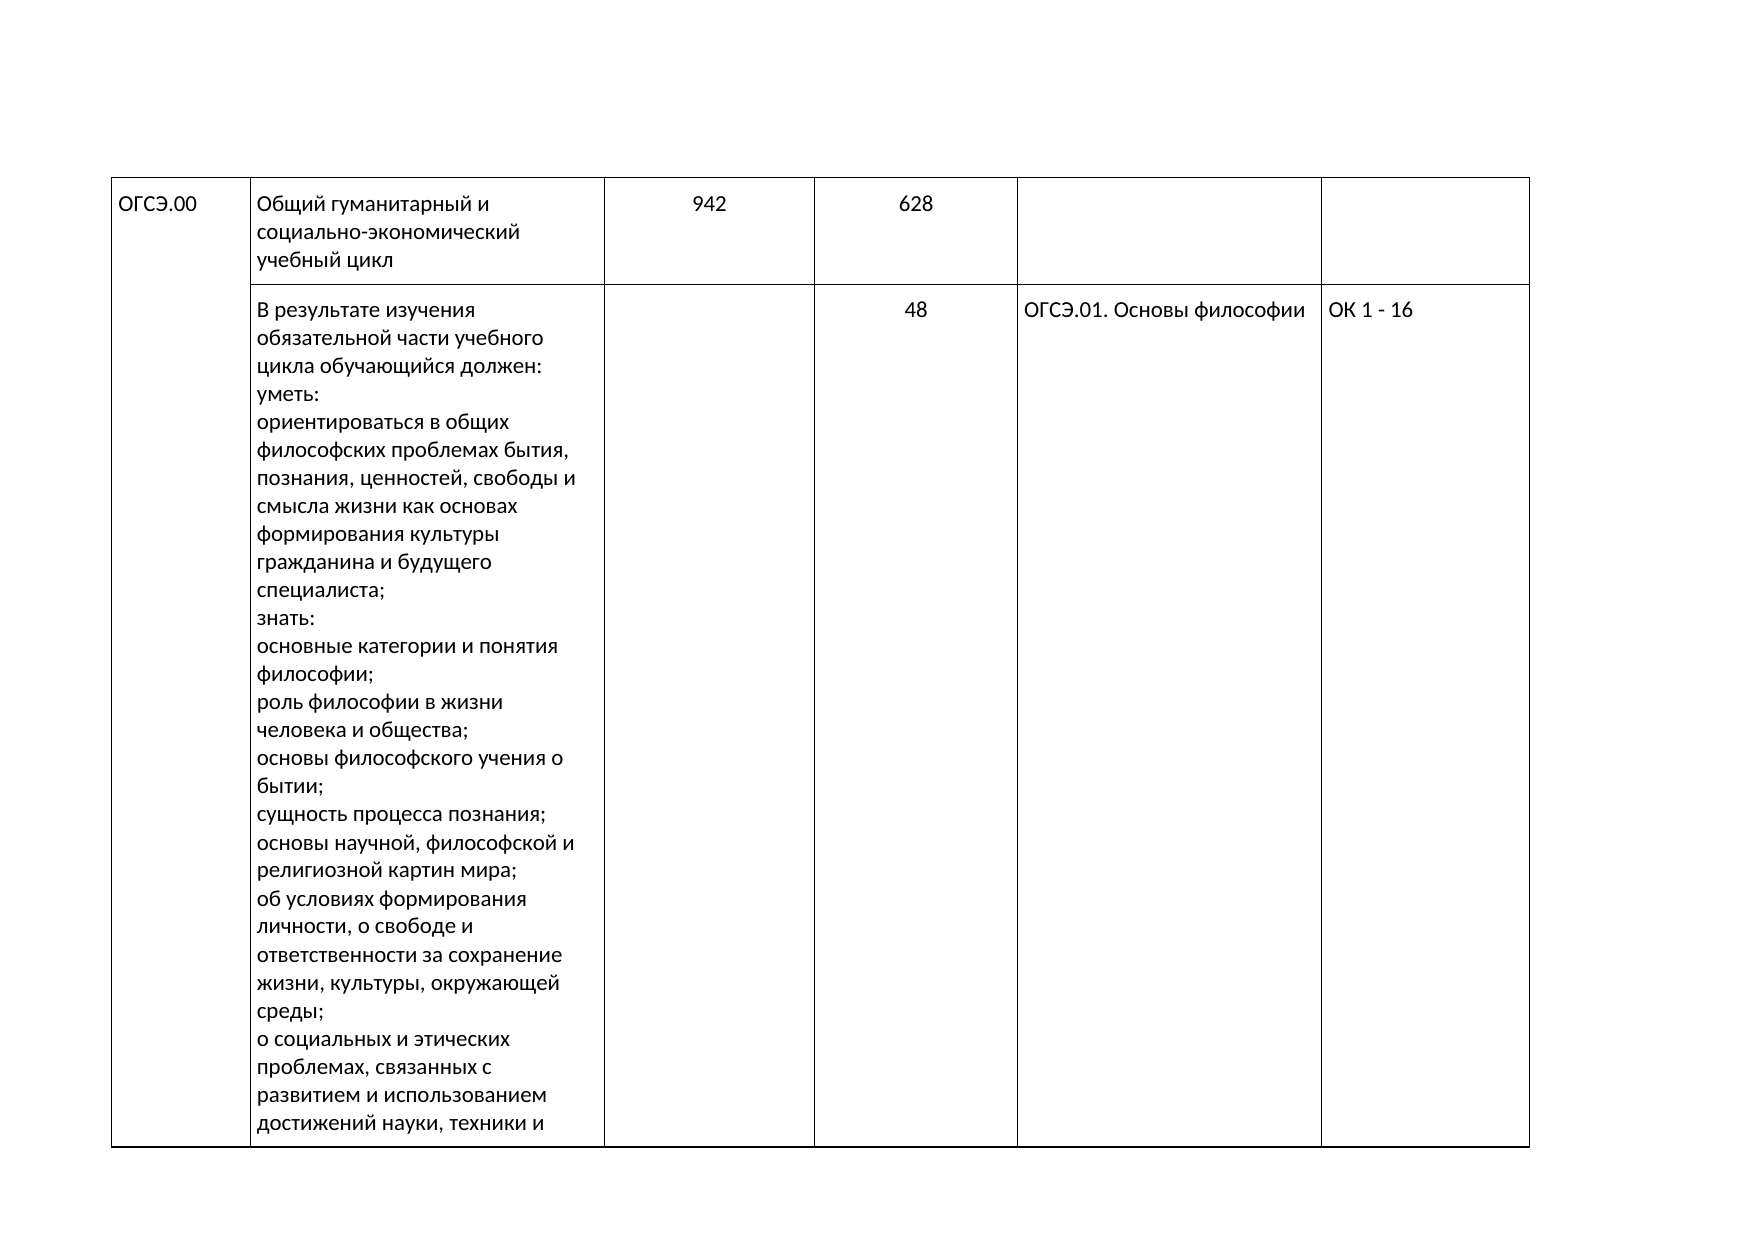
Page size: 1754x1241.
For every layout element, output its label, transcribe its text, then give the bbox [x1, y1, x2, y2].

table_cell Общий гуманитарный и социально-экономический учебный цикл [251, 178, 604, 283]
table_cell 942 [605, 178, 814, 283]
table_cell 628 [815, 178, 1017, 283]
table_cell [605, 285, 814, 1146]
table_cell ОК 1 - 16 [1322, 285, 1529, 1146]
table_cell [1018, 285, 1321, 1146]
table_cell 48 [815, 285, 1017, 1146]
table_cell [1018, 178, 1321, 283]
table_cell [1322, 178, 1529, 283]
table_cell ОГСЭ.00 [112, 178, 250, 1146]
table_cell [251, 285, 604, 1146]
